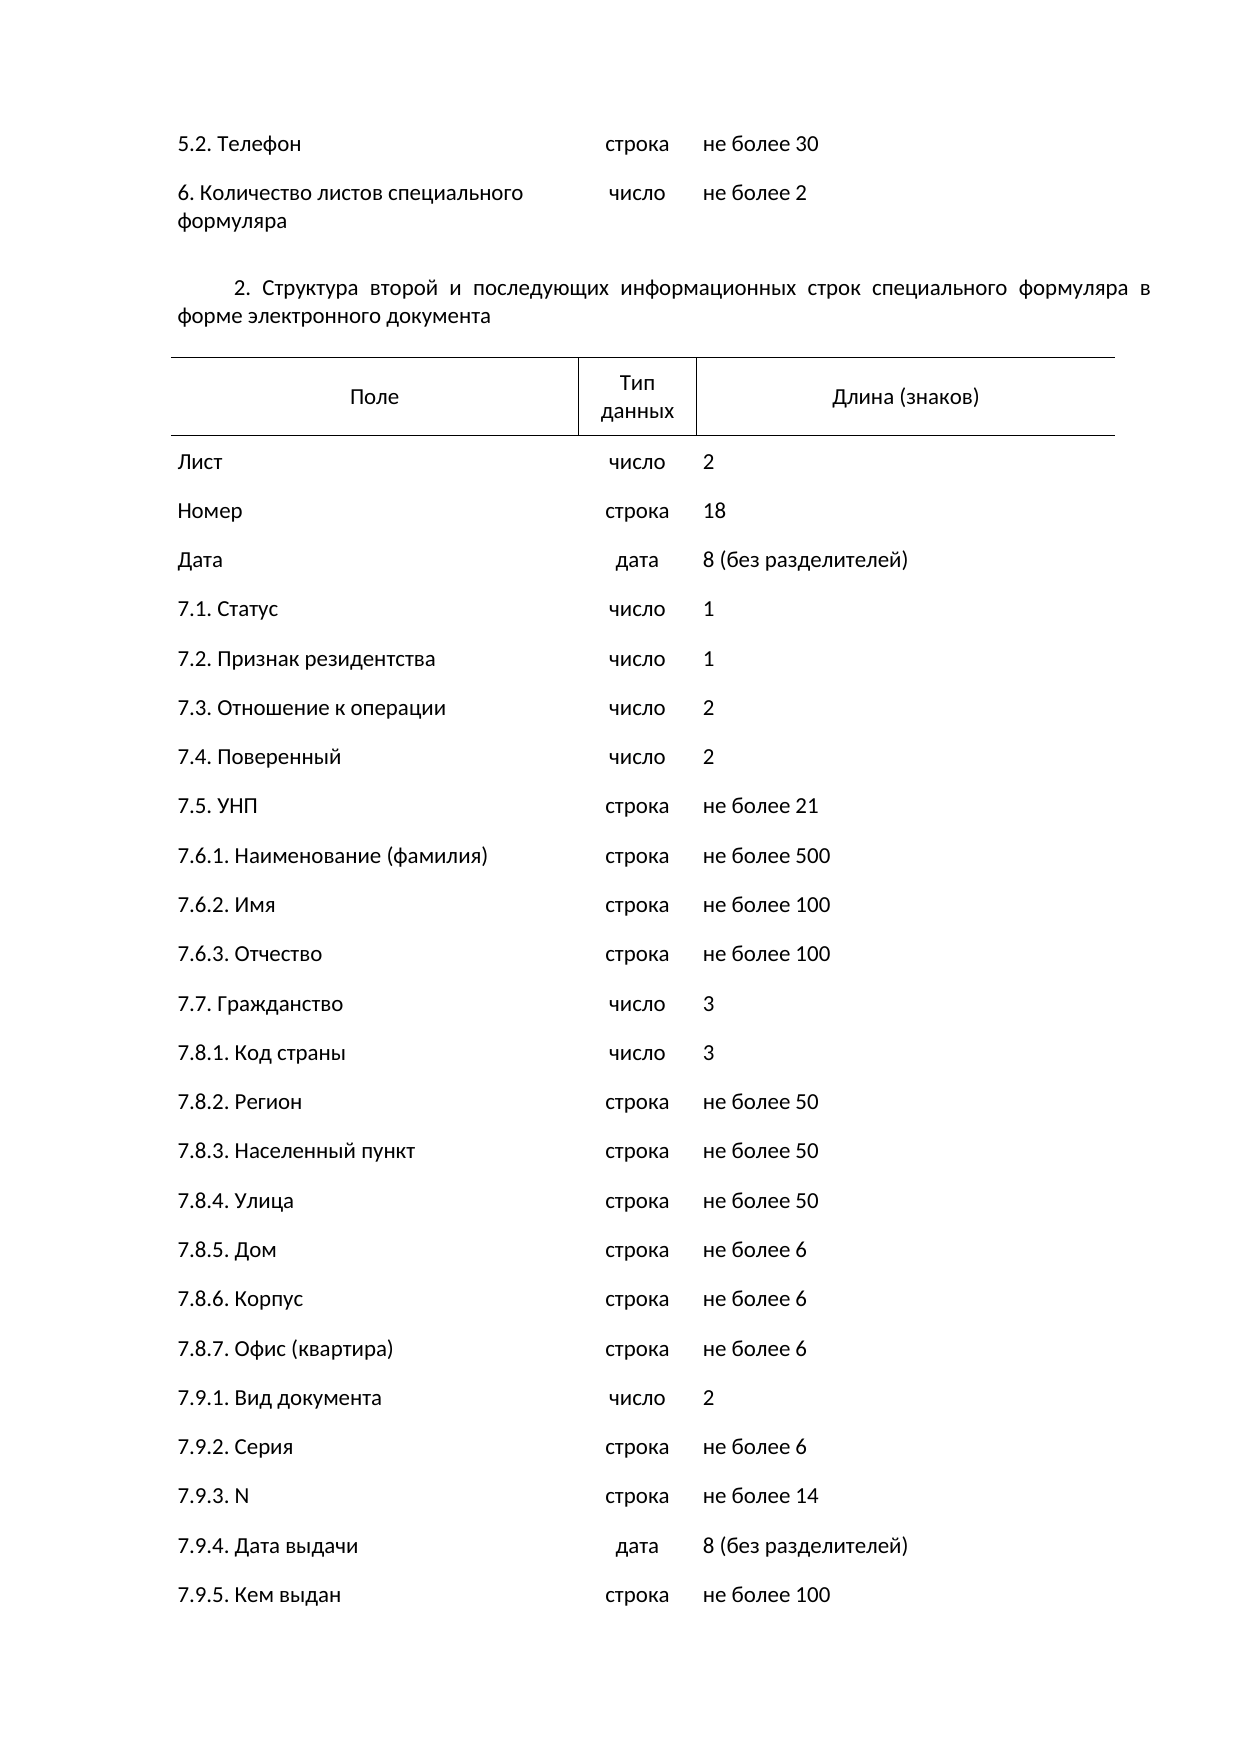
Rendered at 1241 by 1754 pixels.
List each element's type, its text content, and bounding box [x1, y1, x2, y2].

table_cell число [578, 1028, 696, 1077]
table_cell 7.9.2. Серия [171, 1422, 578, 1471]
table_cell не более 6 [696, 1422, 1115, 1471]
table_cell не более 100 [696, 929, 1115, 978]
table_cell строка [578, 1471, 696, 1520]
table_cell не более 50 [696, 1077, 1115, 1126]
table_cell число [578, 168, 696, 245]
table_cell 2 [696, 732, 1115, 781]
table_cell строка [578, 485, 696, 535]
table_cell 2 [696, 683, 1115, 732]
table_cell 2 [696, 436, 1115, 485]
table_cell 7.3. Отношение к операции [171, 683, 578, 732]
table_cell 7.4. Поверенный [171, 732, 578, 781]
table_cell дата [578, 535, 696, 584]
table_cell 1 [696, 633, 1115, 682]
table_cell 7.8.2. Регион [171, 1077, 578, 1126]
table_cell 7.6.2. Имя [171, 880, 578, 929]
table_cell строка [578, 1422, 696, 1471]
table_cell 2 [696, 1372, 1115, 1422]
table_cell 1 [696, 584, 1115, 633]
table_cell не более 50 [696, 1175, 1115, 1224]
table_cell 7.9.4. Дата выдачи [171, 1520, 578, 1569]
table_cell число [578, 683, 696, 732]
table_cell 7.1. Статус [171, 584, 578, 633]
table_cell число [578, 732, 696, 781]
table_cell не более 6 [696, 1274, 1115, 1323]
table_cell 7.8.4. Улица [171, 1175, 578, 1224]
table_cell строка [578, 118, 696, 167]
table_cell 7.6.1. Наименование (фамилия) [171, 830, 578, 879]
table_header Поле [171, 358, 578, 435]
text 2. Структура второй и последующих информационных строк специального формуляра в форме электронного документа [177, 273, 1152, 329]
table_cell строка [578, 1274, 696, 1323]
table_cell не более 6 [696, 1323, 1115, 1372]
table_cell строка [578, 1323, 696, 1372]
table_cell 7.2. Признак резидентства [171, 633, 578, 682]
table_cell не более 50 [696, 1126, 1115, 1175]
table_cell Дата [171, 535, 578, 584]
table_header Тип данных [579, 358, 696, 435]
table_cell 7.8.7. Офис (квартира) [171, 1323, 578, 1372]
table_cell Номер [171, 485, 578, 535]
table_cell не более 500 [696, 830, 1115, 879]
table_cell 7.9.3. N [171, 1471, 578, 1520]
table_cell не более 14 [696, 1471, 1115, 1520]
table_cell не более 100 [696, 1569, 1115, 1619]
table_cell строка [578, 781, 696, 830]
table_cell 7.8.3. Населенный пункт [171, 1126, 578, 1175]
table_cell число [578, 1372, 696, 1422]
table_cell дата [578, 1520, 696, 1569]
table_cell 6. Количество листов специального формуляра [171, 168, 578, 245]
table_cell строка [578, 929, 696, 978]
table_cell 7.9.5. Кем выдан [171, 1569, 578, 1619]
table_cell строка [578, 880, 696, 929]
table_cell 3 [696, 978, 1115, 1027]
table_cell 18 [696, 485, 1115, 535]
table_header Длина (знаков) [697, 358, 1115, 435]
table_cell не более 2 [696, 168, 1115, 245]
table_cell число [578, 978, 696, 1027]
table_cell не более 30 [696, 118, 1115, 167]
table_cell не более 100 [696, 880, 1115, 929]
table_cell строка [578, 1126, 696, 1175]
table_cell 7.9.1. Вид документа [171, 1372, 578, 1422]
table_cell 7.8.1. Код страны [171, 1028, 578, 1077]
table_cell строка [578, 830, 696, 879]
table_cell 3 [696, 1028, 1115, 1077]
table_cell строка [578, 1077, 696, 1126]
table_cell 8 (без разделителей) [696, 535, 1115, 584]
table_cell 7.5. УНП [171, 781, 578, 830]
table_cell 5.2. Телефон [171, 118, 578, 167]
table_cell число [578, 633, 696, 682]
table_cell число [578, 436, 696, 485]
table_cell 8 (без разделителей) [696, 1520, 1115, 1569]
table_cell число [578, 584, 696, 633]
table_cell не более 6 [696, 1225, 1115, 1274]
table_cell строка [578, 1225, 696, 1274]
table_cell Лист [171, 436, 578, 485]
table_cell 7.8.5. Дом [171, 1225, 578, 1274]
table_cell 7.7. Гражданство [171, 978, 578, 1027]
table_cell строка [578, 1175, 696, 1224]
table_cell 7.8.6. Корпус [171, 1274, 578, 1323]
table_cell не более 21 [696, 781, 1115, 830]
table_cell строка [578, 1569, 696, 1619]
table_cell 7.6.3. Отчество [171, 929, 578, 978]
